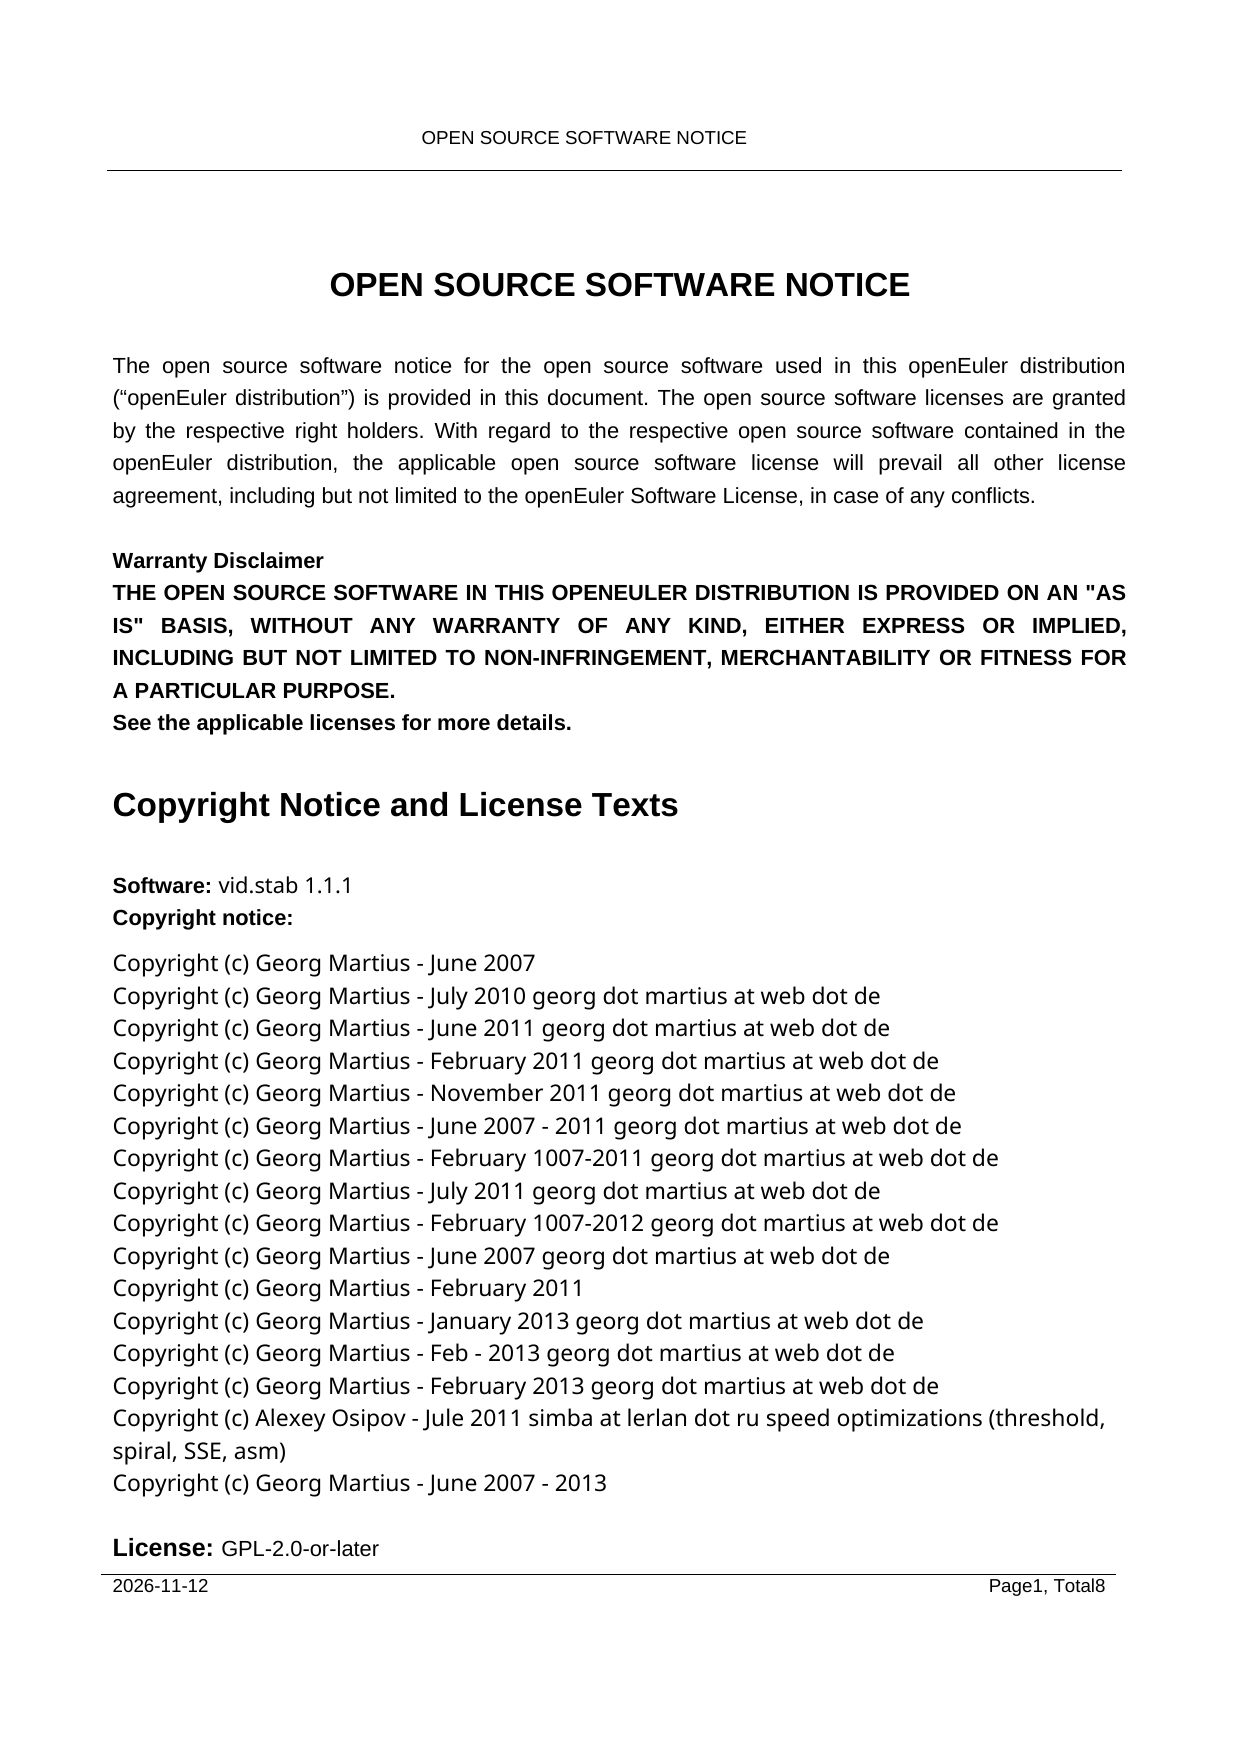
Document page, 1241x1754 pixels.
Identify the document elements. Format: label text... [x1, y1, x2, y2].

text Copyright (c) Georg Martius - June 2007 Copyright (c) Georg Martius - July 2010 georg dot martius at web dot de Copyright (c) Georg Martius - June 2011 georg dot martius at web dot de Copyright (c) Georg Martius - February 2011 georg dot martius at web dot de Copyright (c) Georg Martius - November 2011 georg dot martius at web dot de Copyright (c) Georg Martius - June 2007 - 2011 georg dot martius at web dot de Copyright (c) Georg Martius - February 1007-2011 georg dot martius at web dot de Copyright (c) Georg Martius - July 2011 georg dot martius at web dot de Copyright (c) Georg Martius - February 1007-2012 georg dot martius at web dot de Copyright (c) Georg Martius - June 2007 georg dot martius at web dot de Copyright (c) Georg Martius - February 2011 Copyright (c) Georg Martius - January 2013 georg dot martius at web dot de Copyright (c) Georg Martius - Feb - 2013 georg dot martius at web dot de Copyright (c) Georg Martius - February 2013 georg dot martius at web dot de Copyright (c) Alexey Osipov - Jule 2011 simba at lerlan dot ru speed optimizations (threshold, spiral, SSE, asm) Copyright (c) Georg Martius - June 2007 - 2013 [112, 947, 1128, 1532]
text License: GPL-2.0-or-later [112, 1532, 1128, 1564]
text Copyright Notice and License Texts [112, 771, 1128, 836]
text Warranty Disclaimer [112, 544, 1128, 576]
text OPEN SOURCE SOFTWARE NOTICE [112, 251, 1128, 316]
title Software: vid.stab 1.1.1 [112, 869, 1128, 901]
text Copyright notice: [112, 901, 1128, 934]
text The open source software notice for the open source software used in this openEuler distribution (“openEuler distribution”) is provided in this document. The open source software licenses are granted by the respective right holders. With regard to the respective open source software contained in the openEuler distribution, the applicable open source software license will prevail all other license agreement, including but not limited to the openEuler Software License, in case of any conflicts. [112, 349, 1128, 511]
text THE OPEN SOURCE SOFTWARE IN THIS OPENEULER DISTRIBUTION IS PROVIDED ON AN "AS IS" BASIS, WITHOUT ANY WARRANTY OF ANY KIND, EITHER EXPRESS OR IMPLIED, INCLUDING BUT NOT LIMITED TO NON-INFRINGEMENT, MERCHANTABILITY OR FITNESS FOR A PARTICULAR PURPOSE. See the applicable licenses for more details. [112, 576, 1128, 739]
